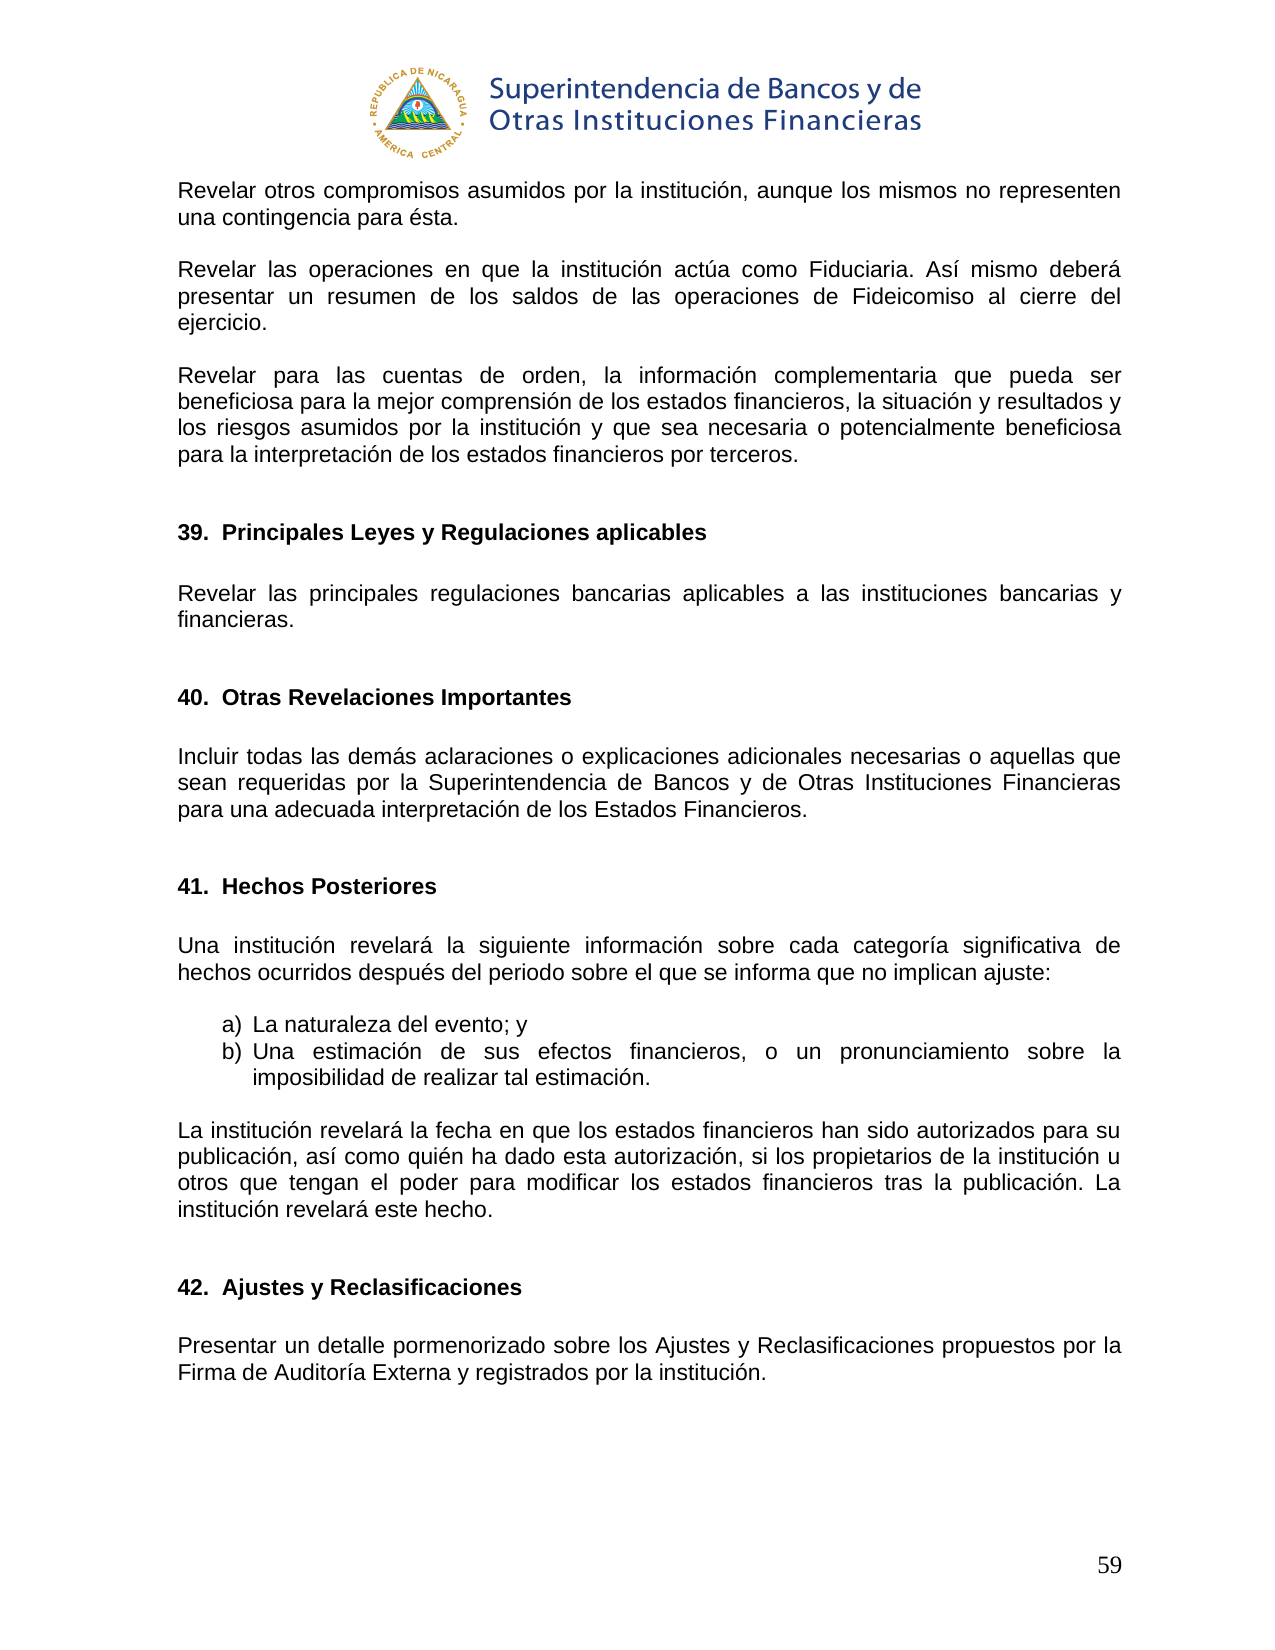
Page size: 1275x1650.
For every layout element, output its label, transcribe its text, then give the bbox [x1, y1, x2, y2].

subtitle Hechos Posteriores [177, 873, 1122, 899]
subtitle Ajustes y Reclasificaciones [177, 1273, 1122, 1300]
subtitle Otras Revelaciones Importantes [177, 684, 1122, 710]
text Revelar las operaciones en que la institución actúa como Fiduciaria. Así mismo deberá presentar un resumen de los saldos de las operaciones de Fideicomiso al cierre del ejercicio. [177, 256, 1122, 335]
text Revelar otros compromisos asumidos por la institución, aunque los mismos no representen una contingencia para ésta. [177, 177, 1122, 230]
text La institución revelará la fecha en que los estados financieros han sido autorizados para su publicación, así como quién ha dado esta autorización, si los propietarios de la institución u otros que tengan el poder para modificar los estados financieros tras la publicación. La institución revelará este hecho. [177, 1117, 1122, 1222]
text Presentar un detalle pormenorizado sobre los Ajustes y Reclasificaciones propuestos por la Firma de Auditoría Externa y registrados por la institución. [177, 1332, 1122, 1385]
subtitle Principales Leyes y Regulaciones aplicables [177, 518, 1122, 545]
text Una institución revelará la siguiente información sobre cada categoría significativa de hechos ocurridos después del periodo sobre el que se informa que no implican ajuste: [177, 932, 1122, 985]
text Incluir todas las demás aclaraciones o explicaciones adicionales necesarias o aquellas que sean requeridas por la Superintendencia de Bancos y de Otras Instituciones Financieras para una adecuada interpretación de los Estados Financieros. [177, 743, 1122, 822]
text Revelar las principales regulaciones bancarias aplicables a las instituciones bancarias y financieras. [177, 580, 1122, 632]
text Revelar para las cuentas de orden, la información complementaria que pueda ser beneficiosa para la mejor comprensión de los estados financieros, la situación y resultados y los riesgos asumidos por la institución y que sea necesaria o potencialmente beneficiosa para la interpretación de los estados financieros por terceros. [177, 362, 1122, 467]
list La naturaleza del evento; y [222, 1011, 1122, 1038]
picture [357, 56, 942, 169]
list Una estimación de sus efectos financieros, o un pronunciamiento sobre la imposibilidad de realizar tal estimación. [222, 1038, 1122, 1090]
